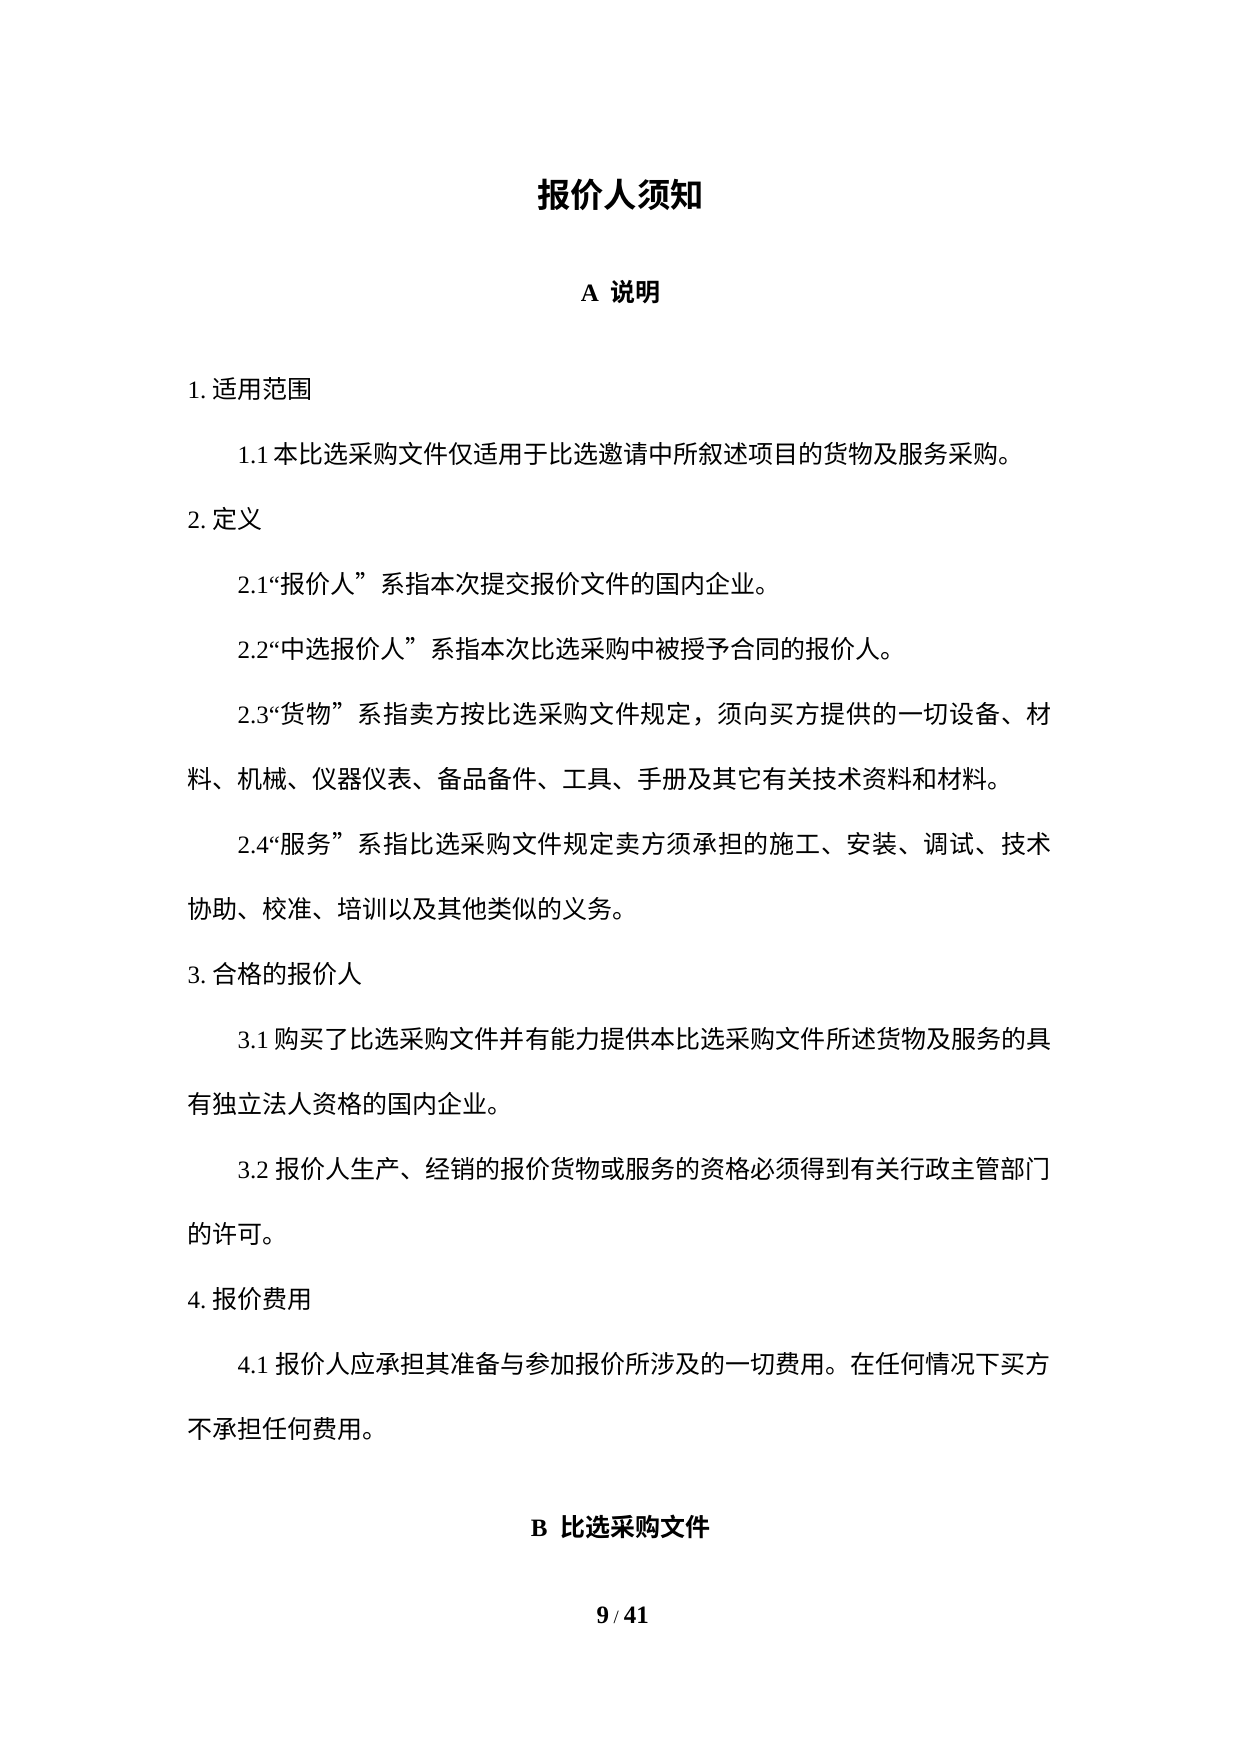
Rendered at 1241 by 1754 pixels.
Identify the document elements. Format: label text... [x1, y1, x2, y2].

text 3.2 报价人生产、经销的报价货物或服务的资格必须得到有关行政主管部门的许可。 [187, 1135, 1053, 1265]
text 2.2“中选报价人”系指本次比选采购中被授予合同的报价人。 [187, 615, 1053, 680]
text 报价人须知 [187, 160, 1053, 225]
text 3.1购买了比选采购文件并有能力提供本比选采购文件所述货物及服务的具有独立法人资格的国内企业。 [187, 1005, 1053, 1135]
text 2.3“货物”系指卖方按比选采购文件规定，须向买方提供的一切设备、材料、机械、仪器仪表、备品备件、工具、手册及其它有关技术资料和材料。 [187, 680, 1053, 810]
text 3. 合格的报价人 [187, 940, 1053, 1005]
text B 比选采购文件 [187, 1493, 1053, 1558]
text 1. 适用范围 [187, 355, 1053, 420]
text A 说明 [187, 258, 1053, 323]
text 2. 定义 [187, 485, 1053, 550]
text 2.1“报价人”系指本次提交报价文件的国内企业。 [187, 550, 1053, 615]
text 1.1本比选采购文件仅适用于比选邀请中所叙述项目的货物及服务采购。 [187, 420, 1053, 485]
text 4. 报价费用 [187, 1265, 1053, 1330]
text 4.1 报价人应承担其准备与参加报价所涉及的一切费用。在任何情况下买方不承担任何费用。 [187, 1330, 1053, 1460]
text 2.4“服务”系指比选采购文件规定卖方须承担的施工、安装、调试、技术协助、校准、培训以及其他类似的义务。 [187, 810, 1053, 940]
